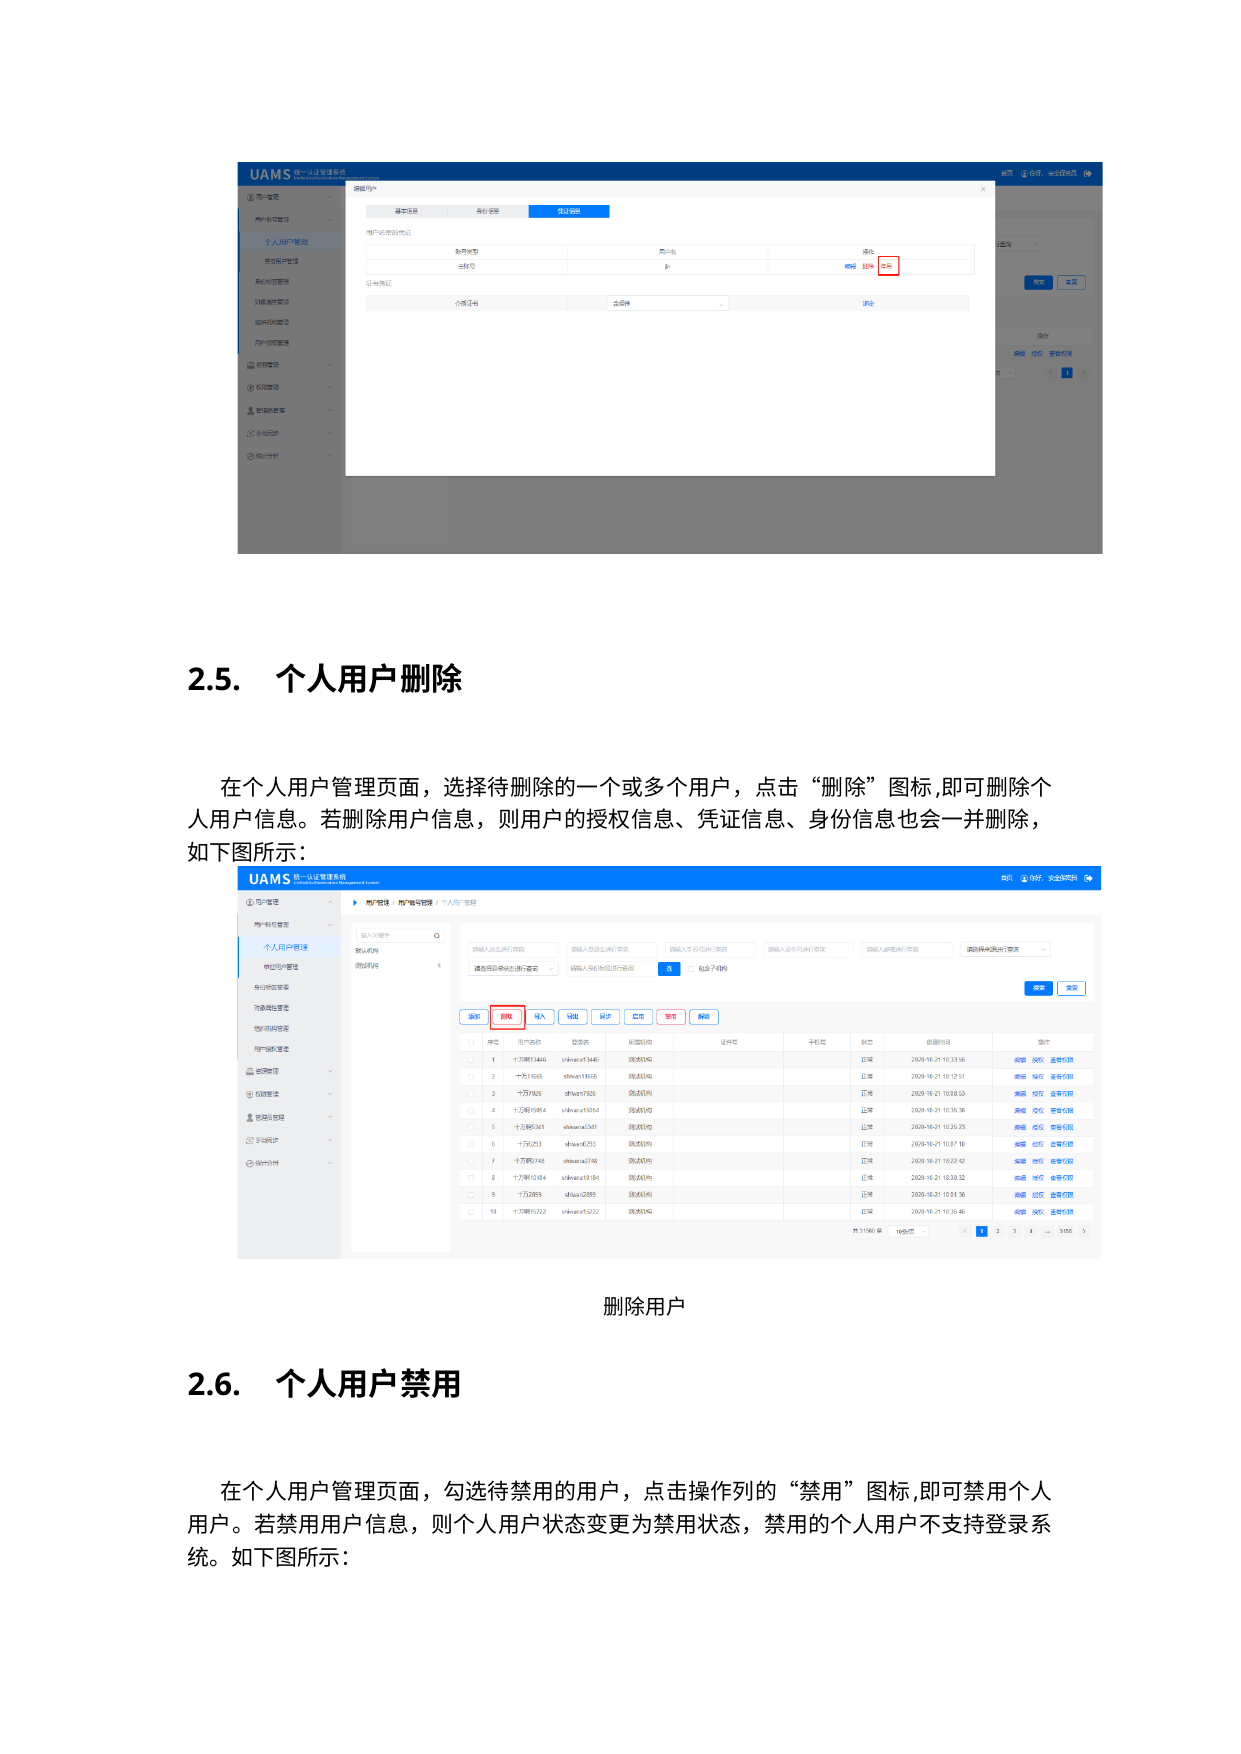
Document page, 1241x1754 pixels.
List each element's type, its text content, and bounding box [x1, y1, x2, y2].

text 在个人用户管理页面，勾选待禁用的用户，点击操作列的“禁用”图标,即可禁用个人用户。若禁用用户信息，则个人用户状态变更为禁用状态，禁用的个人用户不支持登录系统。如下图所示： [187, 1474, 1053, 1572]
text 删除用户 [187, 1289, 1053, 1322]
picture [237, 866, 1102, 1259]
text 在个人用户管理页面，选择待删除的一个或多个用户，点击“删除”图标,即可删除个人用户信息。若删除用户信息，则用户的授权信息、凭证信息、身份信息也会一并删除，如下图所示： [187, 769, 1053, 867]
subtitle 个人用户删除 [187, 644, 1053, 709]
subtitle 个人用户禁用 [187, 1349, 1053, 1414]
picture [237, 162, 1103, 554]
